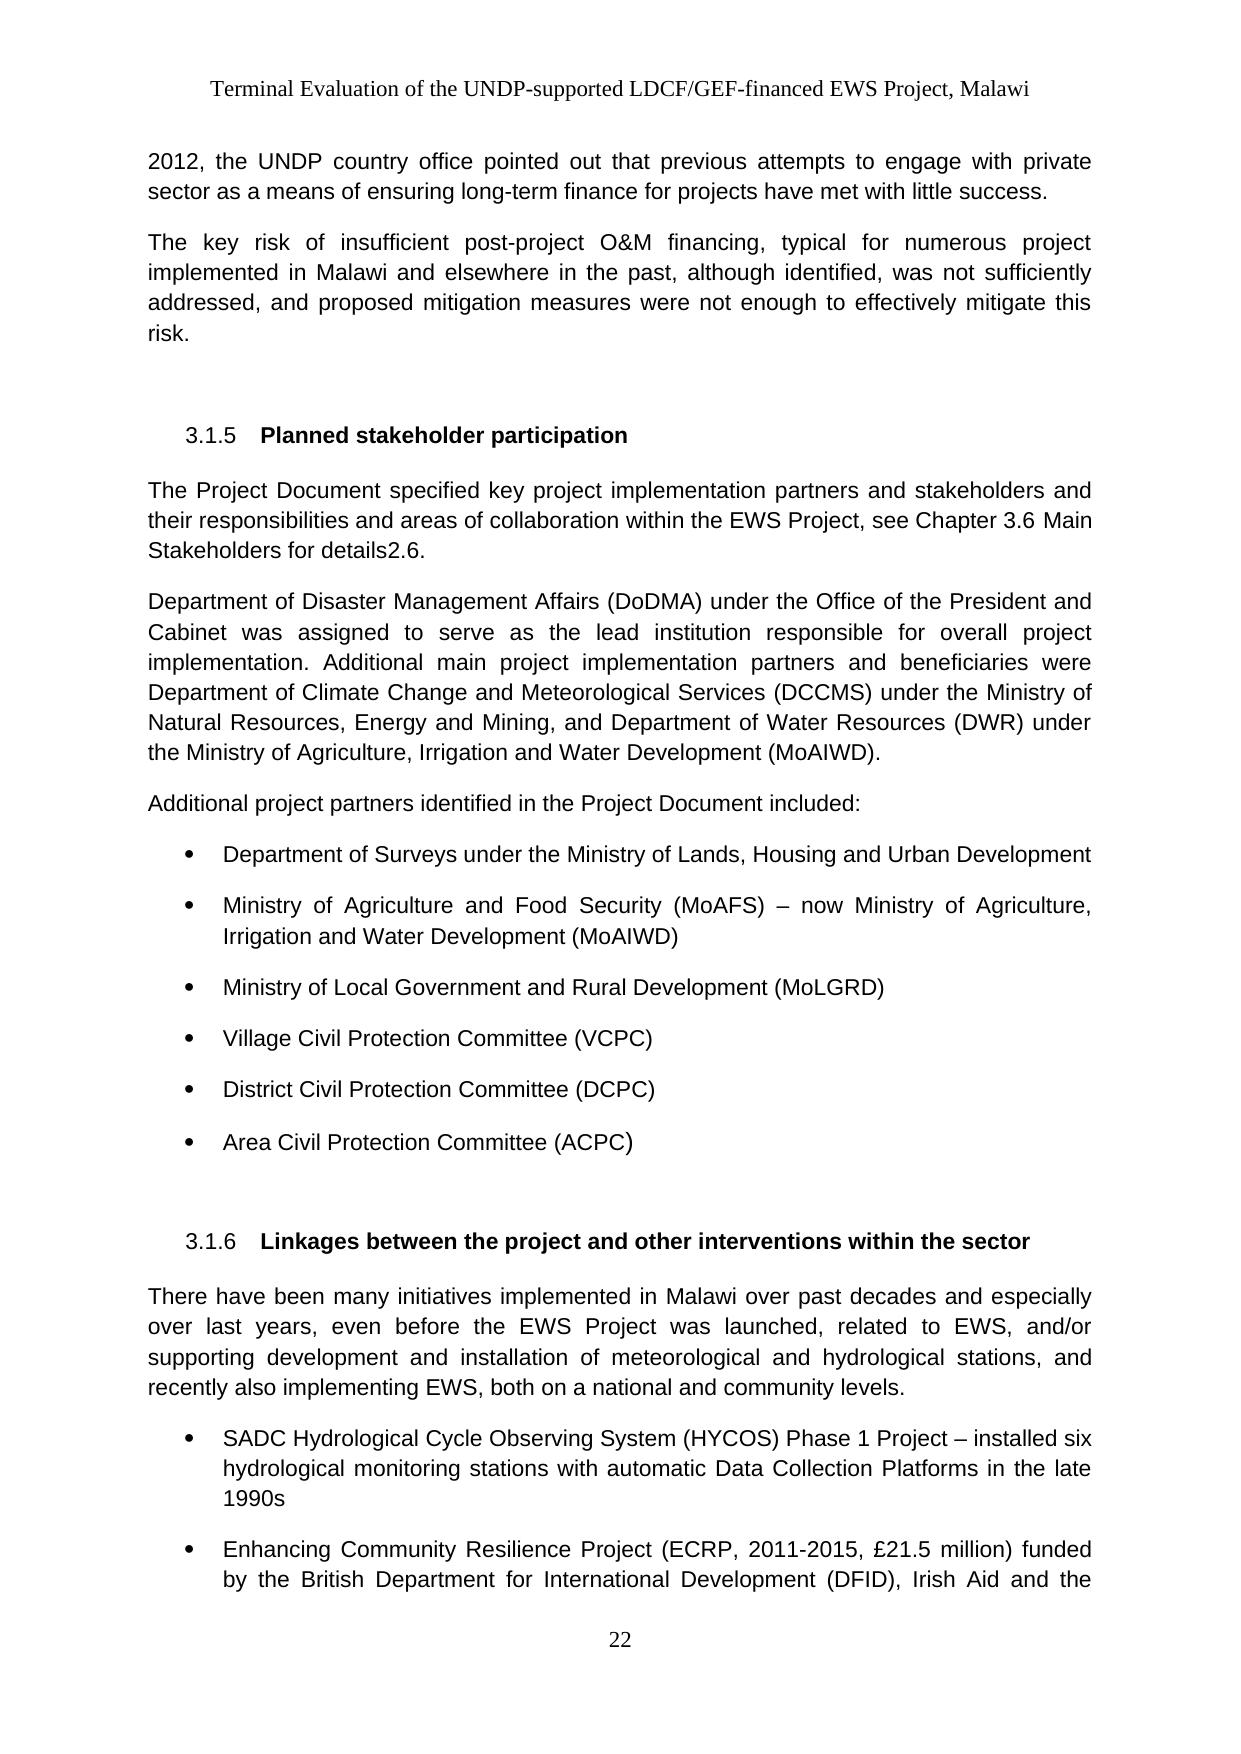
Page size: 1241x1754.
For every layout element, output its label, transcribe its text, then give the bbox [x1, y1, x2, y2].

list Area Civil Protection Committee (ACPC) [185, 1127, 1092, 1156]
text Additional project partners identified in the Project Document included: [148, 790, 1092, 817]
list SADC Hydrological Cycle Observing System (HYCOS) Phase 1 Project – installed six hydrological monitoring stations with automatic Data Collection Platforms in the late 1990s [185, 1425, 1092, 1512]
list Ministry of Agriculture and Food Security (MoAFS) – now Ministry of Agriculture, Irrigation and Water Development (MoAIWD) [185, 892, 1092, 949]
list Village Civil Protection Committee (VCPC) [185, 1025, 1092, 1051]
text The Project Document specified key project implementation partners and stakeholders and their responsibilities and areas of collaboration within the EWS Project, see Chapter 3.6 Main Stakeholders for details2.6. [148, 477, 1092, 564]
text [148, 148, 1092, 204]
subtitle Linkages between the project and other interventions within the sector [185, 1228, 1092, 1254]
list District Civil Protection Committee (DCPC) [185, 1076, 1092, 1102]
list Department of Surveys under the Ministry of Lands, Housing and Urban Development [185, 841, 1092, 868]
text The key risk of insufficient post-project O&M financing, typical for numerous project implemented in Malawi and elsewhere in the past, although identified, was not sufficiently addressed, and proposed mitigation measures were not enough to effectively mitigate this risk. [148, 229, 1092, 346]
list Ministry of Local Government and Rural Development (MoLGRD) [185, 974, 1092, 1000]
subtitle Planned stakeholder participation [185, 422, 1092, 448]
text There have been many initiatives implemented in Malawi over past decades and especially over last years, even before the EWS Project was launched, related to EWS, and/or supporting development and installation of meteorological and hydrological stations, and recently also implementing EWS, both on a national and community levels. [148, 1283, 1092, 1400]
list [185, 1536, 1092, 1593]
text Department of Disaster Management Affairs (DoDMA) under the Office of the President and Cabinet was assigned to serve as the lead institution responsible for overall project implementation. Additional main project implementation partners and beneficiaries were Department of Climate Change and Meteorological Services (DCCMS) under the Ministry of Natural Resources, Energy and Mining, and Department of Water Resources (DWR) under the Ministry of Agriculture, Irrigation and Water Development (MoAIWD). [148, 588, 1092, 766]
